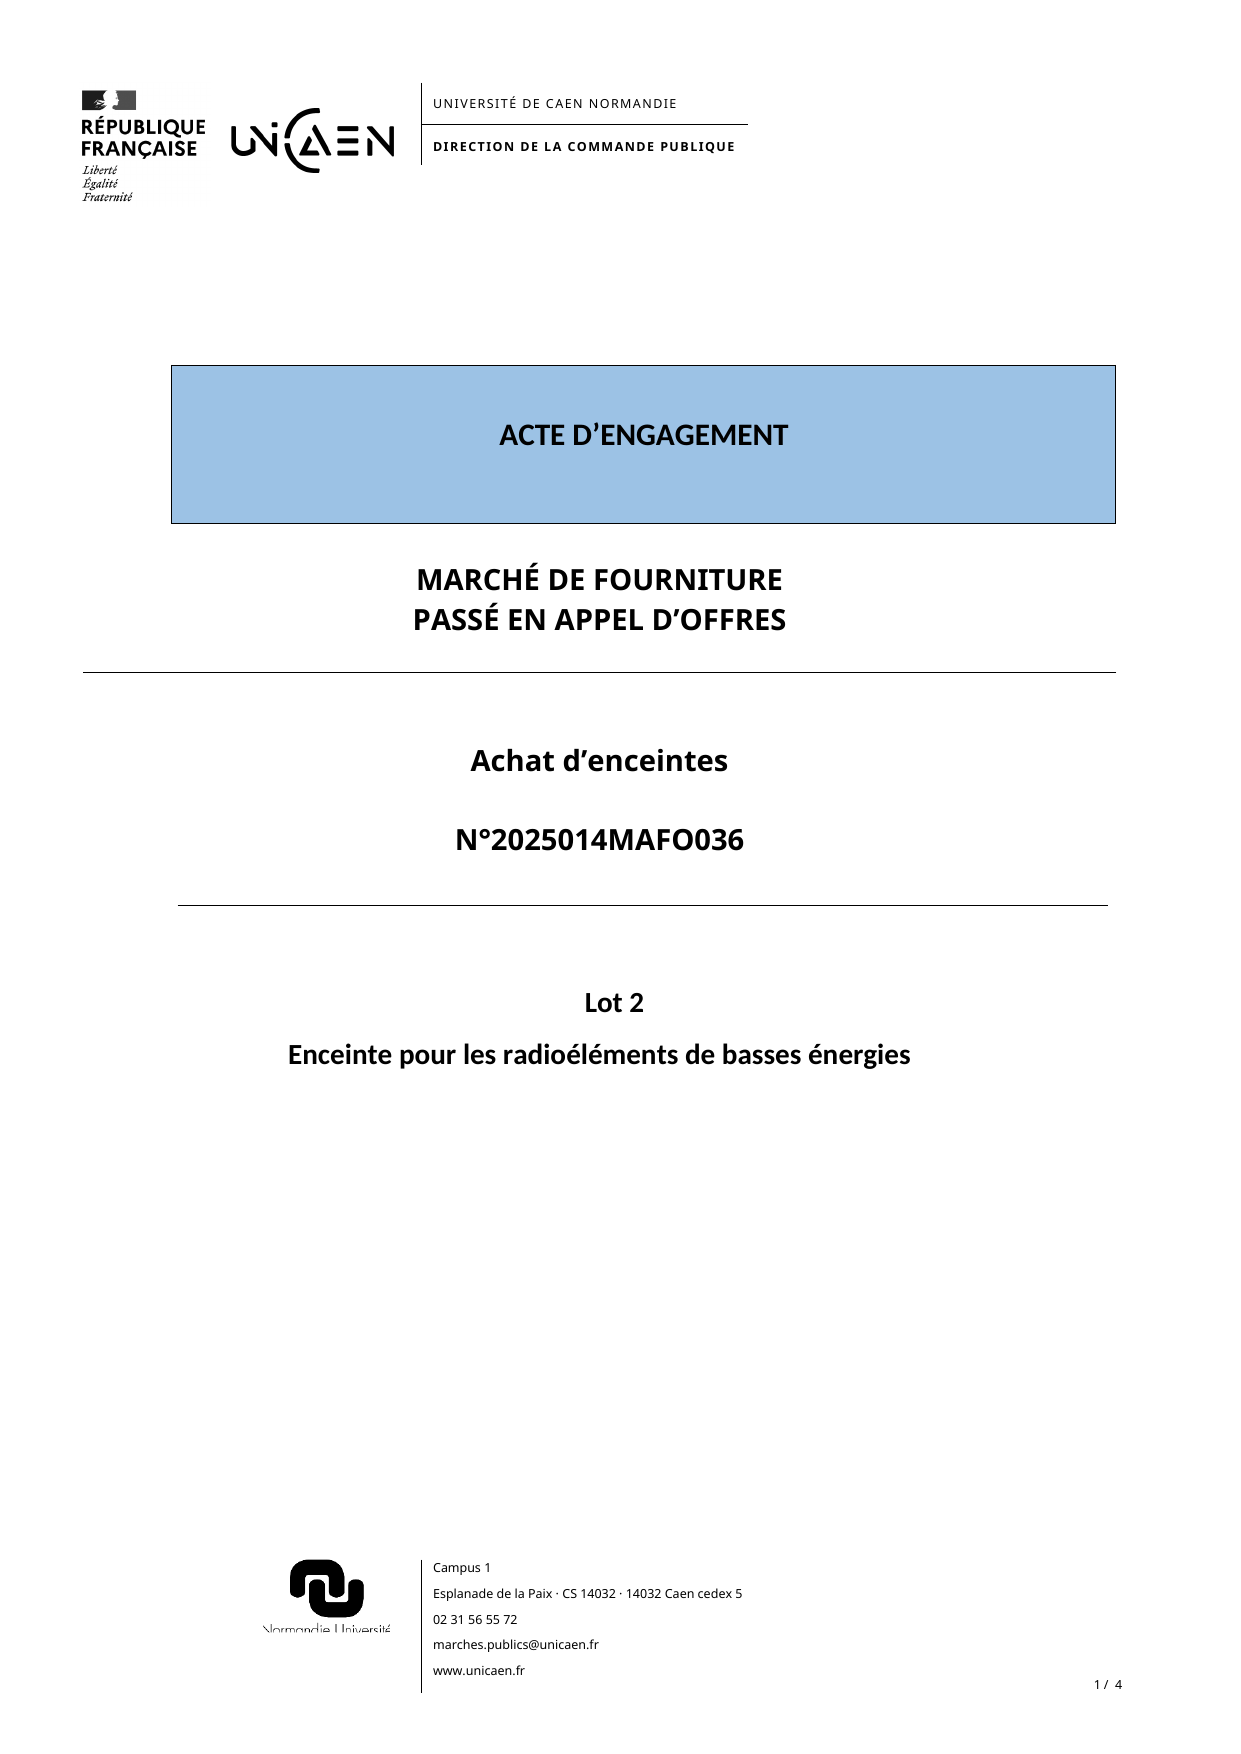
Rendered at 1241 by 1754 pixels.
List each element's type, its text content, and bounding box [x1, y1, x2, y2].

text N°2025014MAFO036 [83, 819, 1116, 859]
text Enceinte pour les radioéléments de basses énergies [83, 1036, 1116, 1072]
picture [78, 82, 212, 207]
table_header ACTE D’ENGAGEMENT [172, 366, 1115, 523]
text MARCHÉ DE FOURNITURE [83, 559, 1116, 599]
text Achat d’enceintes [83, 740, 1116, 780]
text Lot 2 [83, 984, 1146, 1020]
text PASSÉ EN APPEL D’OFFRES [83, 599, 1116, 639]
picture [261, 1559, 390, 1632]
picture [231, 108, 394, 173]
